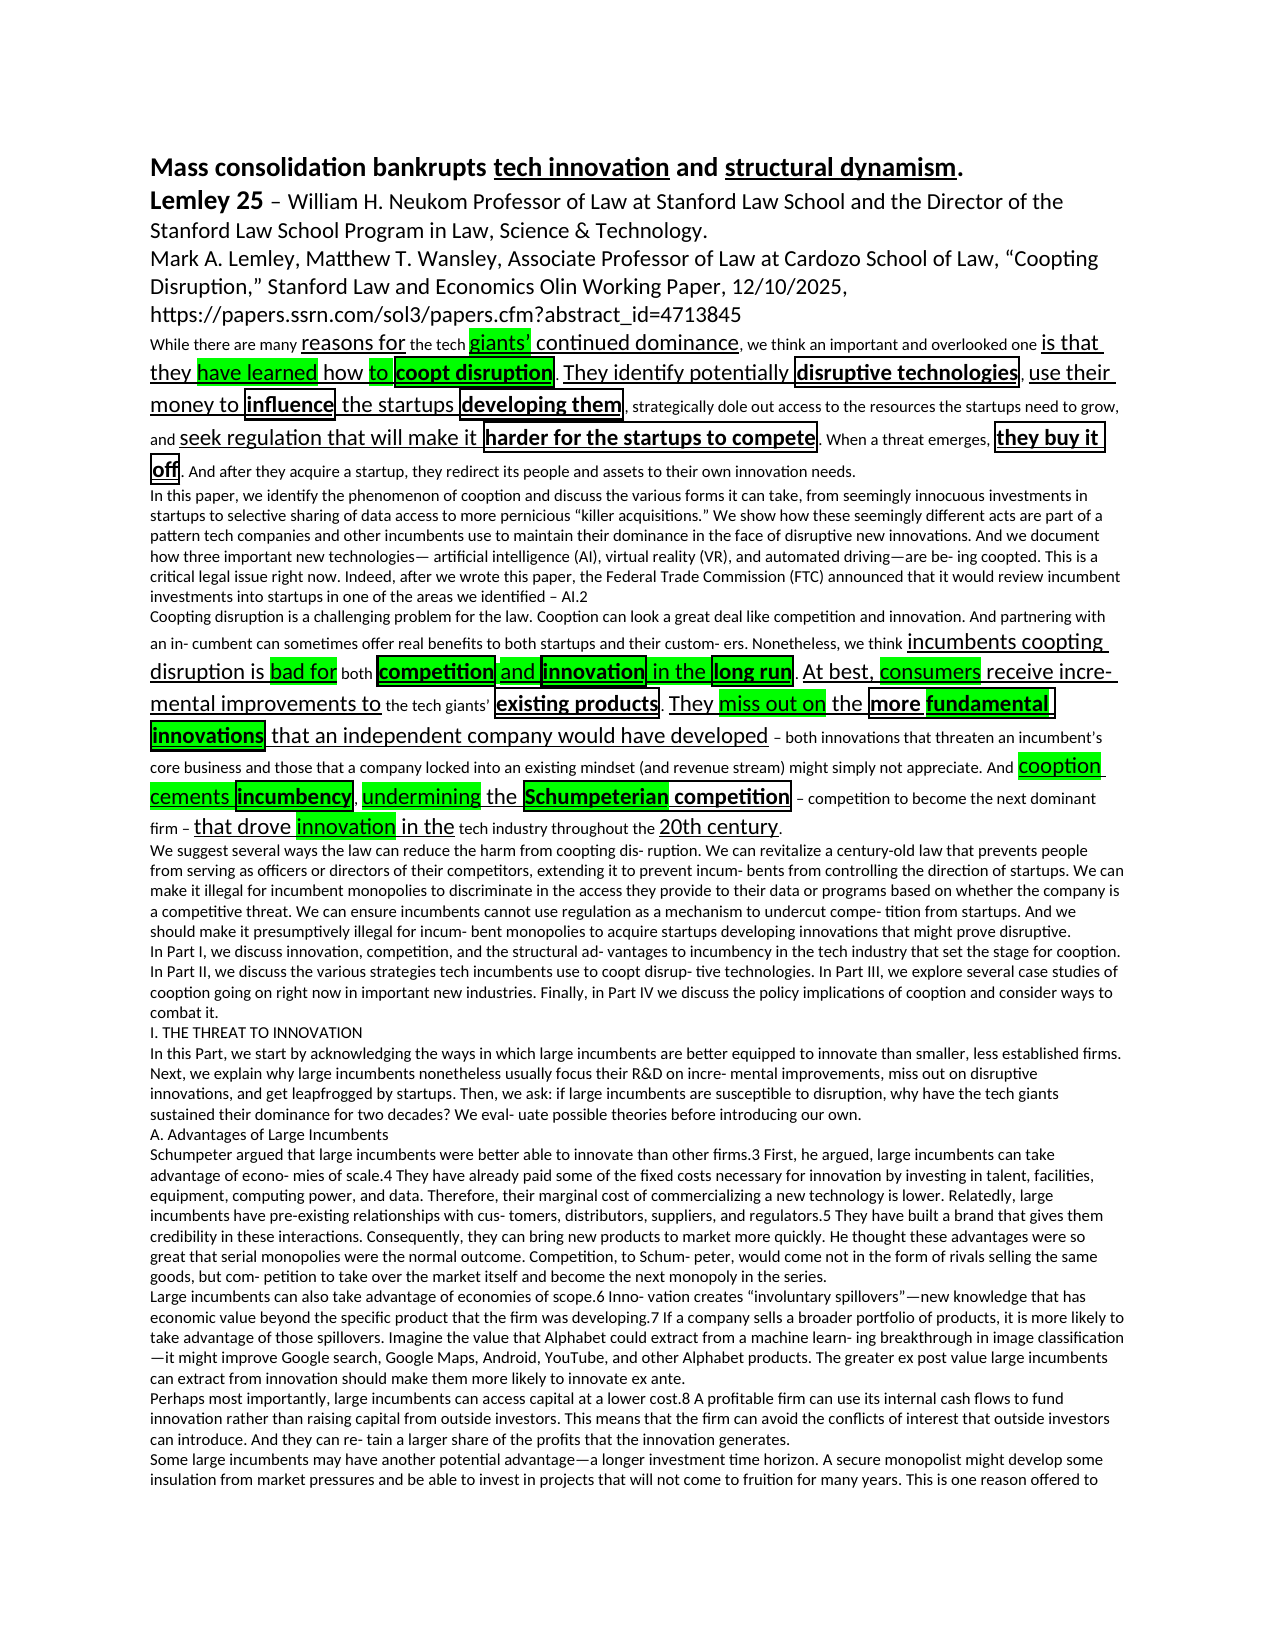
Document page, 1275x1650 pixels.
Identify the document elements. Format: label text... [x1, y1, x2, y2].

text Coopting disruption is a challenging problem for the law. Cooption can look a great deal like competition and innovation. And partnering with an in- cumbent can sometimes offer real benefits to both startups and their custom- ers. Nonetheless, we think incumbents coopting disruption is bad for both competition and innovation in the long run. At best, consumers receive incre- mental improvements to the tech giants’ existing products. They miss out on the more fundamental innovations that an independent company would have developed – both innovations that threaten an incumbent’s core business and those that a company locked into an existing mindset (and revenue stream) might simply not appreciate. And cooption cements incumbency, undermining the Schumpeterian competition – competition to become the next dominant firm – that drove innovation in the tech industry throughout the 20th century. [150, 607, 1125, 840]
text Schumpeter argued that large incumbents were better able to innovate than other firms.3 First, he argued, large incumbents can take advantage of econo- mies of scale.4 They have already paid some of the fixed costs necessary for innovation by investing in talent, facilities, equipment, computing power, and data. Therefore, their marginal cost of commercializing a new technology is lower. Relatedly, large incumbents have pre-existing relationships with cus- tomers, distributors, suppliers, and regulators.5 They have built a brand that gives them credibility in these interactions. Consequently, they can bring new products to market more quickly. He thought these advantages were so great that serial monopolies were the normal outcome. Competition, to Schum- peter, would come not in the form of rivals selling the same goods, but com- petition to take over the market itself and become the next monopoly in the series. [150, 1144, 1125, 1287]
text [150, 1449, 1125, 1490]
subtitle Mass consolidation bankrupts tech innovation and structural dynamism. [150, 150, 1125, 183]
text A. Advantages of Large Incumbents [150, 1124, 1125, 1144]
text In this Part, we start by acknowledging the ways in which large incumbents are better equipped to innovate than smaller, less established firms. Next, we explain why large incumbents nonetheless usually focus their R&D on incre- mental improvements, miss out on disruptive innovations, and get leapfrogged by startups. Then, we ask: if large incumbents are susceptible to disruption, why have the tech giants sustained their dominance for two decades? We eval- uate possible theories before introducing our own. [150, 1043, 1125, 1124]
text We suggest several ways the law can reduce the harm from coopting dis- ruption. We can revitalize a century-old law that prevents people from serving as officers or directors of their competitors, extending it to prevent incum- bents from controlling the direction of startups. We can make it illegal for incumbent monopolies to discriminate in the access they provide to their data or programs based on whether the company is a competitive threat. We can ensure incumbents cannot use regulation as a mechanism to undercut compe- tition from startups. And we should make it presumptively illegal for incum- bent monopolies to acquire startups developing innovations that might prove disruptive. [150, 840, 1125, 941]
text In this paper, we identify the phenomenon of cooption and discuss the various forms it can take, from seemingly innocuous investments in startups to selective sharing of data access to more pernicious “killer acquisitions.” We show how these seemingly different acts are part of a pattern tech companies and other incumbents use to maintain their dominance in the face of disruptive new innovations. And we document how three important new technologies— artificial intelligence (AI), virtual reality (VR), and automated driving—are be- ing coopted. This is a critical legal issue right now. Indeed, after we wrote this paper, the Federal Trade Commission (FTC) announced that it would review incumbent investments into startups in one of the areas we identified – AI.2 [150, 485, 1125, 607]
text Mark A. Lemley, Matthew T. Wansley, Associate Professor of Law at Cardozo School of Law, “Coopting Disruption,” Stanford Law and Economics Olin Working Paper, 12/10/2025, https://papers.ssrn.com/sol3/papers.cfm?abstract_id=4713845 [150, 244, 1125, 328]
text Large incumbents can also take advantage of economies of scope.6 Inno- vation creates “involuntary spillovers”—new knowledge that has economic value beyond the specific product that the firm was developing.7 If a company sells a broader portfolio of products, it is more likely to take advantage of those spillovers. Imagine the value that Alphabet could extract from a machine learn- ing breakthrough in image classification—it might improve Google search, Google Maps, Android, YouTube, and other Alphabet products. The greater ex post value large incumbents can extract from innovation should make them more likely to innovate ex ante. [150, 1287, 1125, 1388]
text Lemley 25 – William H. Neukom Professor of Law at Stanford Law School and the Director of the Stanford Law School Program in Law, Science & Technology. [150, 183, 1125, 244]
text In Part I, we discuss innovation, competition, and the structural ad- vantages to incumbency in the tech industry that set the stage for cooption. In Part II, we discuss the various strategies tech incumbents use to coopt disrup- tive technologies. In Part III, we explore several case studies of cooption going on right now in important new industries. Finally, in Part IV we discuss the policy implications of cooption and consider ways to combat it. [150, 941, 1125, 1023]
text Perhaps most importantly, large incumbents can access capital at a lower cost.8 A profitable firm can use its internal cash flows to fund innovation rather than raising capital from outside investors. This means that the firm can avoid the conflicts of interest that outside investors can introduce. And they can re- tain a larger share of the profits that the innovation generates. [150, 1388, 1125, 1449]
text While there are many reasons for the tech giants’ continued dominance, we think an important and overlooked one is that they have learned how to coopt disruption. They identify potentially disruptive technologies, use their money to influence the startups developing them, strategically dole out access to the resources the startups need to grow, and seek regulation that will make it harder for the startups to compete. When a threat emerges, they buy it off. And after they acquire a startup, they redirect its people and assets to their own innovation needs. [150, 328, 1125, 485]
text I. THE THREAT TO INNOVATION [150, 1023, 1125, 1043]
